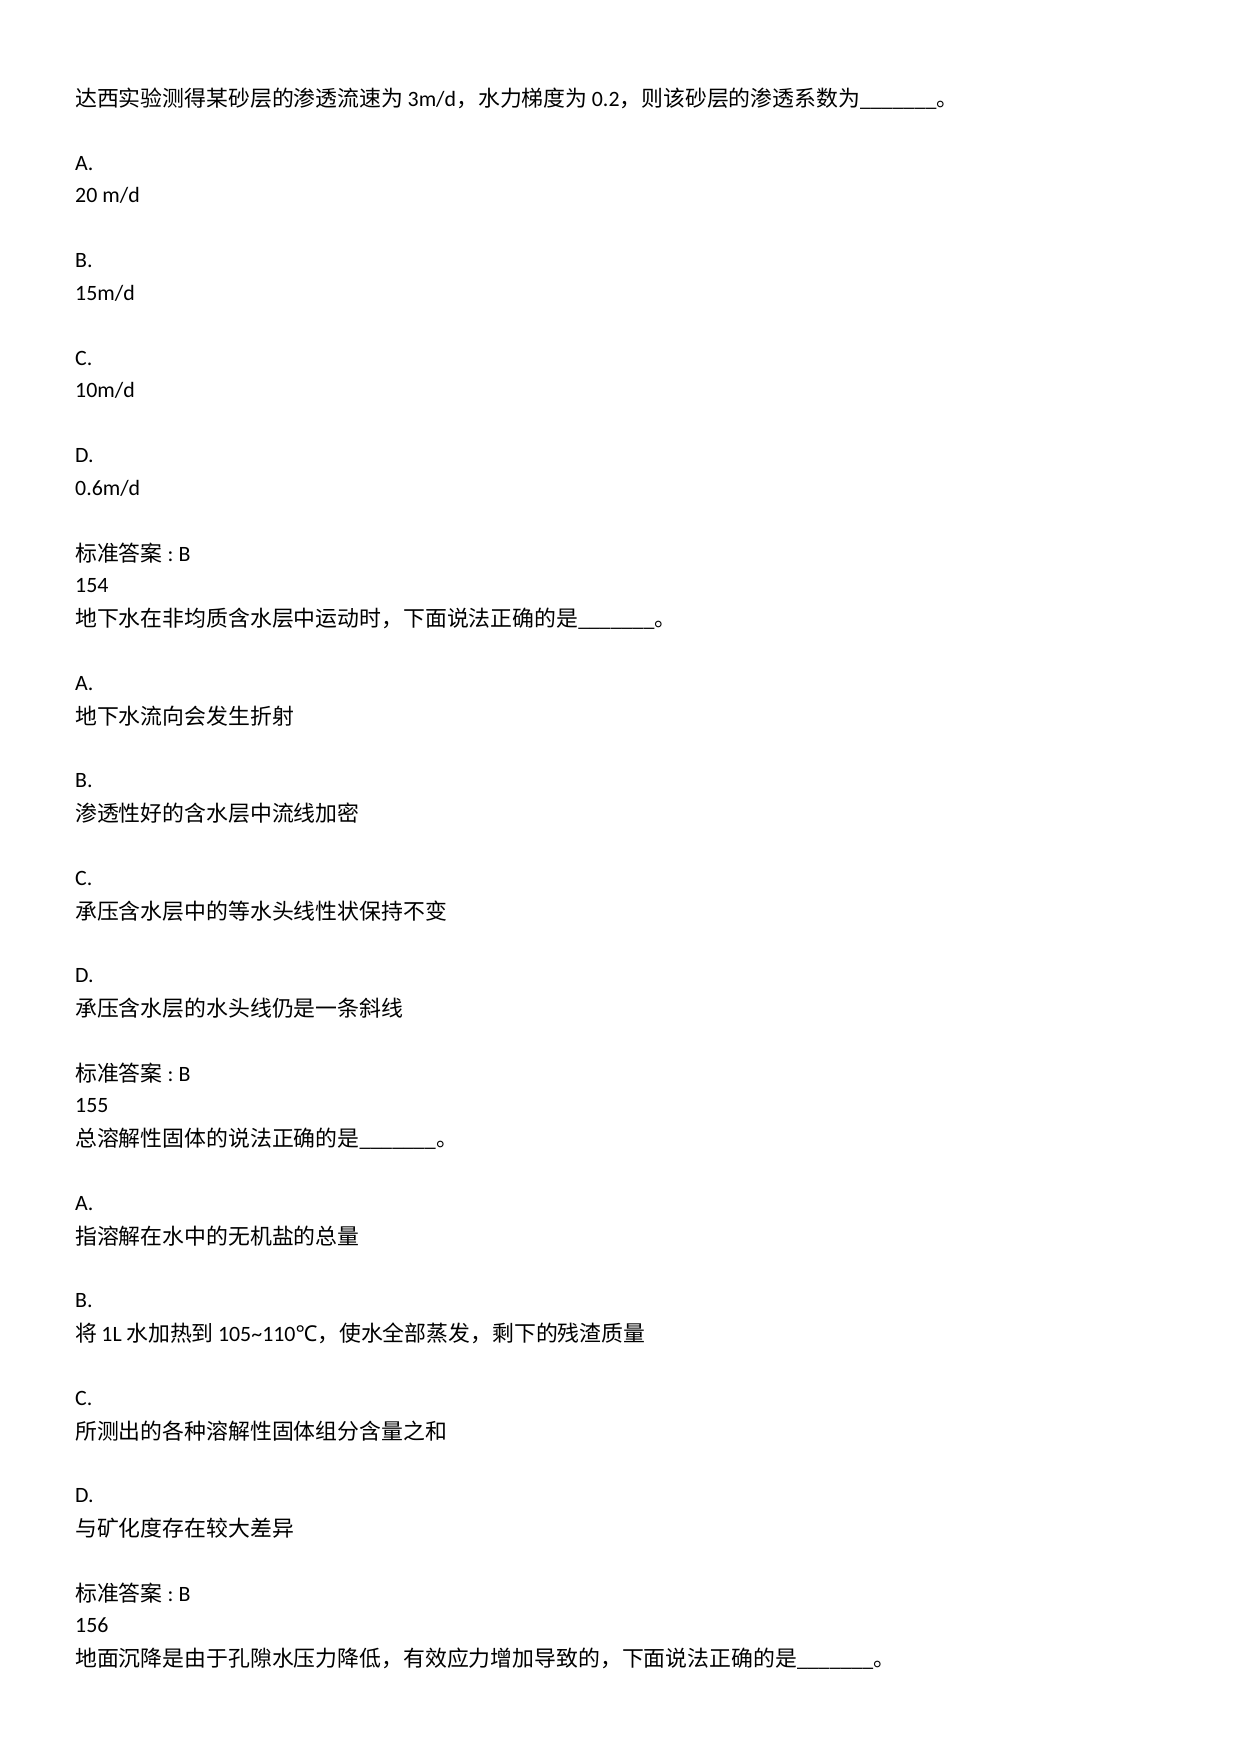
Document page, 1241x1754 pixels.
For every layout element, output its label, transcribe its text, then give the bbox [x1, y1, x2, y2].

text 承压含水层的水头线仍是一条斜线 [75, 991, 1165, 1023]
text 地面沉降是由于孔隙水压力降低，有效应力增加导致的，下面说法正确的是_______。 [75, 1641, 1165, 1673]
text C. [75, 341, 1165, 373]
text D. [75, 438, 1165, 471]
text C. [75, 861, 1165, 893]
text A. [75, 1186, 1165, 1218]
text B. [75, 1283, 1165, 1316]
text 与矿化度存在较大差异 [75, 1511, 1165, 1543]
text 渗透性好的含水层中流线加密 [75, 796, 1165, 828]
text 标准答案 : B [75, 1576, 1165, 1608]
text 156 [75, 1608, 1165, 1641]
text 10m/d [75, 373, 1165, 406]
text C. [75, 1381, 1165, 1413]
text D. [75, 1478, 1165, 1511]
text 地下水流向会发生折射 [75, 698, 1165, 731]
text 所测出的各种溶解性固体组分含量之和 [75, 1413, 1165, 1446]
text B. [75, 763, 1165, 796]
text A. [75, 666, 1165, 698]
text 0.6m/d [75, 471, 1165, 503]
text B. [75, 243, 1165, 276]
text 15m/d [75, 276, 1165, 308]
text D. [75, 958, 1165, 991]
text 总溶解性固体的说法正确的是_______。 [75, 1121, 1165, 1153]
text 标准答案 : B [75, 536, 1165, 568]
text 154 [75, 568, 1165, 601]
text 承压含水层中的等水头线性状保持不变 [75, 893, 1165, 926]
text 地下水在非均质含水层中运动时，下面说法正确的是_______。 [75, 601, 1165, 633]
text A. [75, 146, 1165, 178]
text 将1L水加热到105~110℃，使水全部蒸发，剩下的残渣质量 [75, 1316, 1165, 1348]
text 20 m/d [75, 178, 1165, 211]
text 标准答案 : B [75, 1056, 1165, 1088]
text 达西实验测得某砂层的渗透流速为3m/d，水力梯度为0.2，则该砂层的渗透系数为_______。 [75, 81, 1165, 113]
text 155 [75, 1088, 1165, 1121]
text 指溶解在水中的无机盐的总量 [75, 1218, 1165, 1251]
